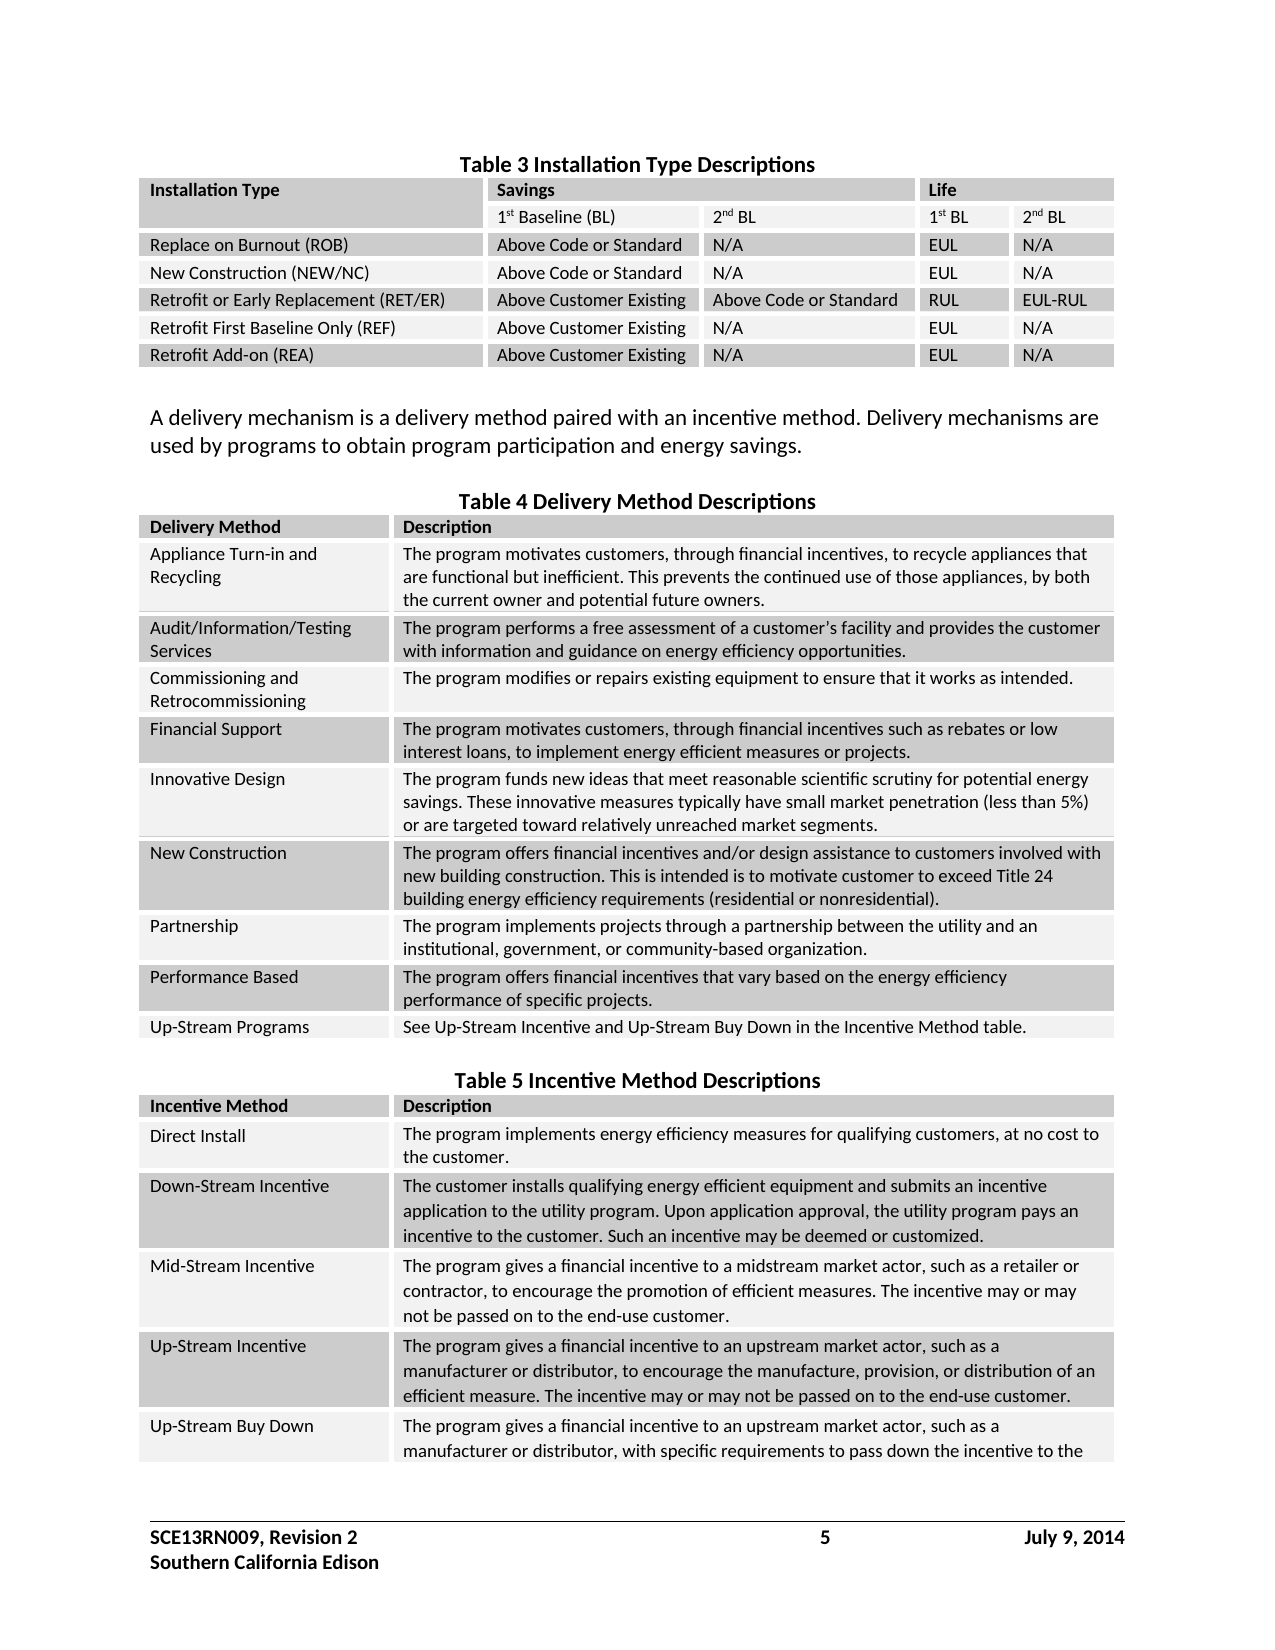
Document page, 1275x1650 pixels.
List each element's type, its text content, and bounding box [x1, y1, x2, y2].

table_cell EUL [920, 344, 1009, 367]
table_cell See Up-Stream Incentive and Up-Stream Buy Down in the Incentive Method table. [394, 1016, 1114, 1038]
table_cell The customer installs qualifying energy efficient equipment and submits an incentive application to the utility program. Upon application approval, the utility program pays an incentive to the customer. Such an incentive may be deemed or customized. [394, 1173, 1114, 1248]
text Table 5 Incentive Method Descriptions [150, 1066, 1125, 1094]
table_cell Commissioning and Retrocommissioning [139, 667, 389, 712]
table_cell 2nd BL [1014, 206, 1114, 228]
table_cell 1st Baseline (BL) [488, 206, 699, 228]
table_cell N/A [704, 344, 915, 367]
table_cell The program gives a financial incentive to a midstream market actor, such as a retailer or contractor, to encourage the promotion of efficient measures. The incentive may or may not be passed on to the end-use customer. [394, 1252, 1114, 1327]
table_cell Up-Stream Buy Down [139, 1412, 389, 1462]
table_cell EUL [920, 261, 1009, 284]
table_cell New Construction [139, 841, 389, 910]
table_header Delivery Method [139, 515, 389, 538]
table_cell Above Customer Existing [488, 288, 699, 311]
table_cell EUL [920, 233, 1009, 256]
table_cell The program offers financial incentives and/or design assistance to customers involved with new building construction. This is intended is to motivate customer to exceed Title 24 building energy efficiency requirements (residential or nonresidential). [394, 841, 1114, 910]
table_header Savings [488, 178, 915, 201]
table_header Life [920, 178, 1114, 201]
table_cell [394, 1412, 1114, 1462]
table_cell Retrofit or Early Replacement (RET/ER) [139, 288, 483, 311]
table_cell 1st BL [920, 206, 1009, 228]
table_cell Retrofit Add-on (REA) [139, 344, 483, 367]
table_cell The program offers financial incentives that vary based on the energy efficiency performance of specific projects. [394, 965, 1114, 1011]
table_cell N/A [1014, 316, 1114, 339]
table_header Installation Type [139, 178, 483, 228]
table_header Description [394, 1095, 1114, 1117]
table_cell N/A [1014, 261, 1114, 284]
table_cell Direct Install [139, 1122, 389, 1168]
text Table 4 Delivery Method Descriptions [150, 487, 1125, 515]
table_cell Above Code or Standard [488, 261, 699, 284]
table_cell The program modifies or repairs existing equipment to ensure that it works as intended. [394, 667, 1114, 712]
table_header Description [394, 515, 1114, 538]
table_cell The program implements projects through a partnership between the utility and an institutional, government, or community-based organization. [394, 915, 1114, 960]
table_cell N/A [704, 261, 915, 284]
table_cell Up-Stream Incentive [139, 1332, 389, 1407]
table_cell Innovative Design [139, 768, 389, 836]
table_header Incentive Method [139, 1095, 389, 1117]
text A delivery mechanism is a delivery method paired with an incentive method. Delivery mechanisms are used by programs to obtain program participation and energy savings. [150, 403, 1125, 459]
table_cell Retrofit First Baseline Only (REF) [139, 316, 483, 339]
table_cell N/A [704, 316, 915, 339]
table_cell Performance Based [139, 965, 389, 1011]
table_cell Mid-Stream Incentive [139, 1252, 389, 1327]
table_cell Up-Stream Programs [139, 1016, 389, 1038]
table_cell Financial Support [139, 717, 389, 763]
table_cell The program implements energy efficiency measures for qualifying customers, at no cost to the customer. [394, 1122, 1114, 1168]
table_cell Above Customer Existing [488, 316, 699, 339]
table_cell N/A [704, 233, 915, 256]
table_cell 2nd BL [704, 206, 915, 228]
table_cell The program motivates customers, through financial incentives such as rebates or low interest loans, to implement energy efficient measures or projects. [394, 717, 1114, 763]
text Table 3 Installation Type Descriptions [150, 150, 1125, 178]
table_cell The program gives a financial incentive to an upstream market actor, such as a manufacturer or distributor, to encourage the manufacture, provision, or distribution of an efficient measure. The incentive may or may not be passed on to the end-use customer. [394, 1332, 1114, 1407]
table_cell Partnership [139, 915, 389, 960]
table_cell Audit/Information/Testing Services [139, 616, 389, 662]
table_cell Above Customer Existing [488, 344, 699, 367]
table_cell EUL-RUL [1014, 288, 1114, 311]
table_cell Down-Stream Incentive [139, 1173, 389, 1248]
table_cell Above Code or Standard [704, 288, 915, 311]
table_cell Replace on Burnout (ROB) [139, 233, 483, 256]
table_cell The program motivates customers, through financial incentives, to recycle appliances that are functional but inefficient. This prevents the continued use of those appliances, by both the current owner and potential future owners. [394, 543, 1114, 611]
table_cell Appliance Turn-in and Recycling [139, 543, 389, 611]
table_cell New Construction (NEW/NC) [139, 261, 483, 284]
table_cell RUL [920, 288, 1009, 311]
table_cell N/A [1014, 233, 1114, 256]
table_cell The program performs a free assessment of a customer’s facility and provides the customer with information and guidance on energy efficiency opportunities. [394, 616, 1114, 662]
table_cell EUL [920, 316, 1009, 339]
table_cell Above Code or Standard [488, 233, 699, 256]
table_cell N/A [1014, 344, 1114, 367]
table_cell The program funds new ideas that meet reasonable scientific scrutiny for potential energy savings. These innovative measures typically have small market penetration (less than 5%) or are targeted toward relatively unreached market segments. [394, 768, 1114, 836]
